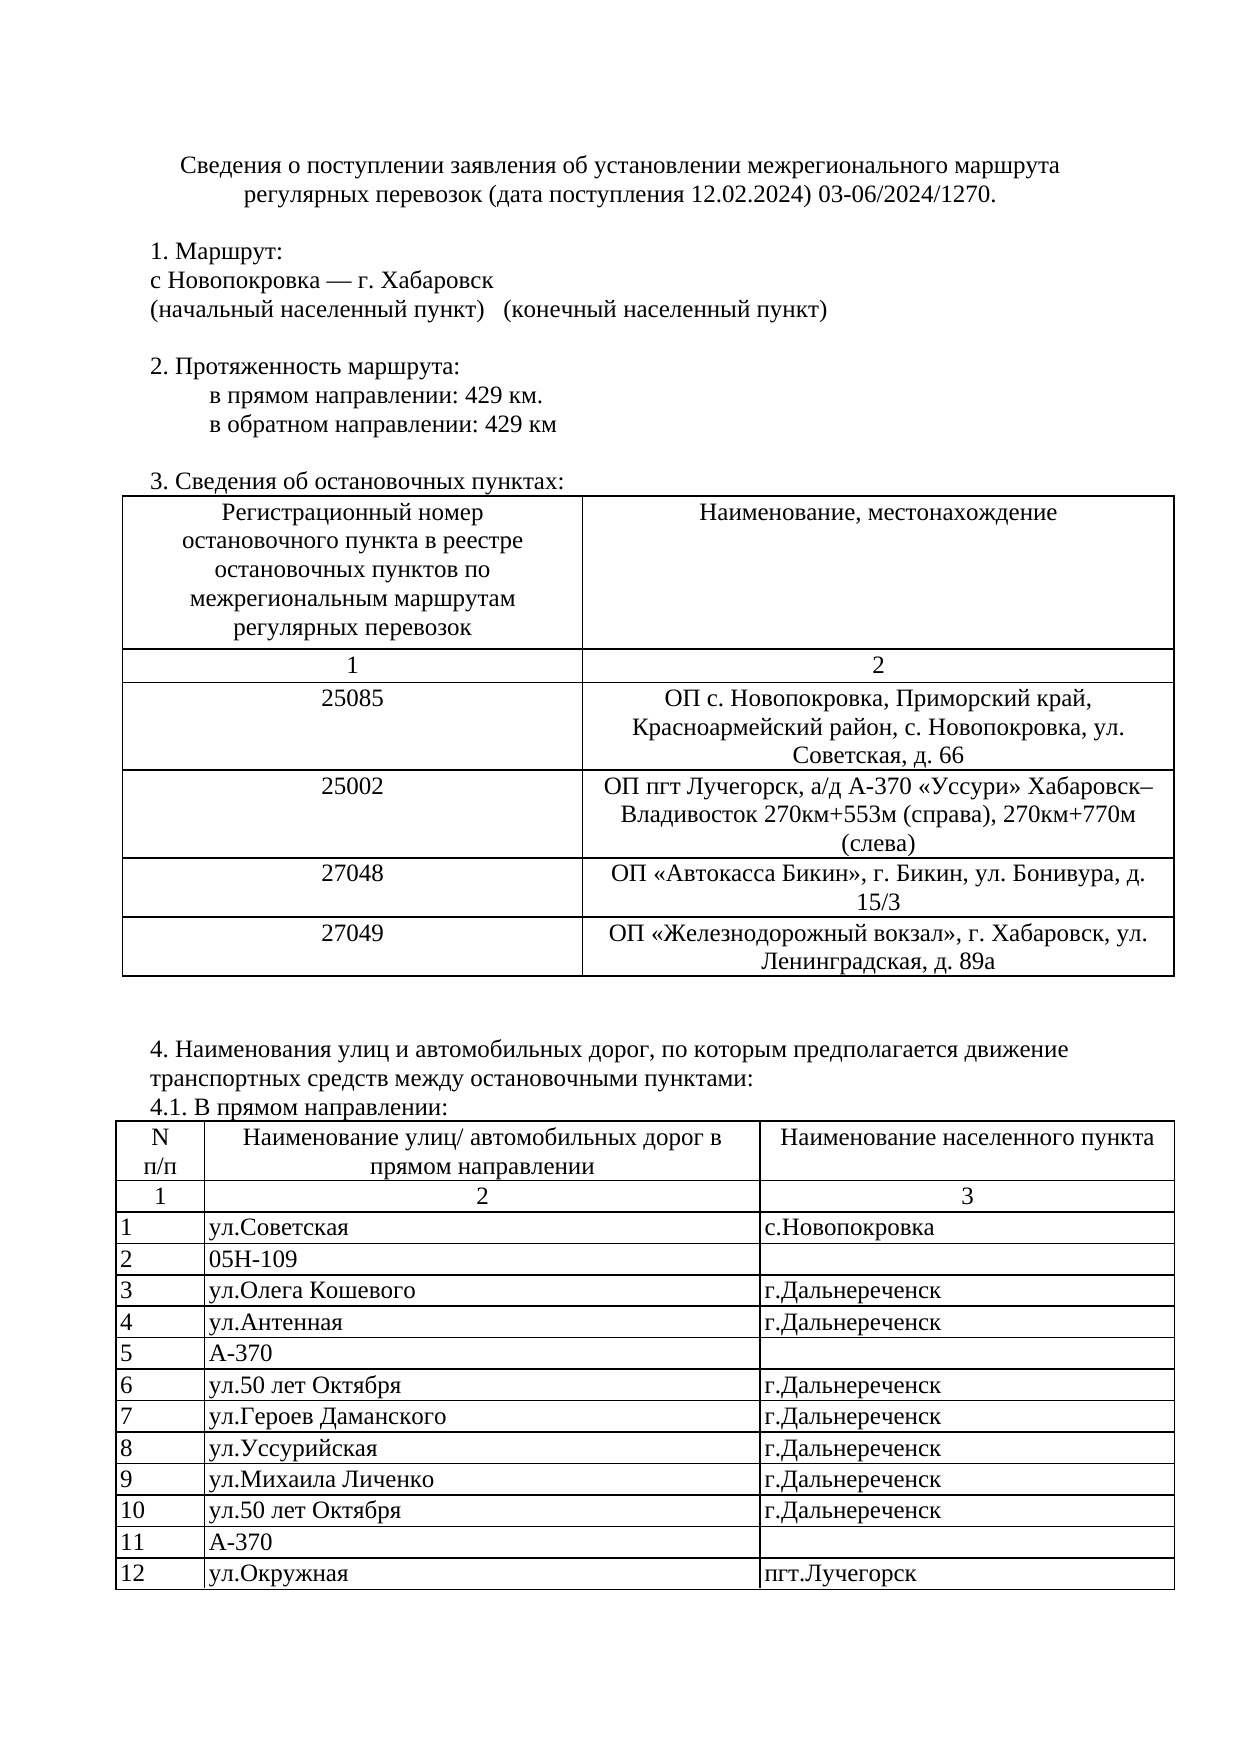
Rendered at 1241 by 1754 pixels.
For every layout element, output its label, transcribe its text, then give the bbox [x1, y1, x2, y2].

table_cell с.Новопокровка [761, 1213, 1174, 1242]
table_cell 27049 [123, 918, 582, 975]
table_cell 6 [117, 1370, 204, 1400]
text в прямом направлении: 429 км. [150, 380, 1090, 409]
table_cell ОП с. Новопокровка, Приморский край, Красноармейский район, с. Новопокровка, ул. Советская, д. 66 [583, 683, 1173, 769]
table_header Наименование, местонахождение [583, 497, 1173, 648]
table_header N п/п [117, 1122, 204, 1179]
table_header Наименование населенного пункта [761, 1122, 1174, 1179]
table_cell ул.Героев Даманского [205, 1401, 759, 1431]
table_cell 8 [117, 1433, 204, 1463]
table_cell ул.50 лет Октября [205, 1370, 759, 1400]
text 3. Сведения об остановочных пунктах: [150, 466, 1090, 495]
table_cell А-370 [205, 1338, 759, 1368]
table_cell г.Дальнереченск [761, 1307, 1174, 1337]
table_cell ул.50 лет Октября [205, 1496, 759, 1526]
text в обратном направлении: 429 км [150, 409, 1090, 437]
table_cell 27048 [123, 859, 582, 916]
table_cell 5 [117, 1338, 204, 1368]
table_cell 9 [117, 1464, 204, 1494]
table_cell 05Н-109 [205, 1244, 759, 1274]
table_cell 2 [205, 1181, 759, 1211]
text Сведения о поступлении заявления об установлении межрегионального маршрута регулярных перевозок (дата поступления 12.02.2024) 03-06/2024/1270. [150, 150, 1090, 207]
table_cell 1 [117, 1181, 204, 1211]
table_cell пгт.Лучегорск [761, 1559, 1174, 1588]
table_cell ул.Антенная [205, 1307, 759, 1337]
table_cell ул.Окружная [205, 1559, 759, 1588]
table_cell г.Дальнереченск [761, 1370, 1174, 1400]
table_cell ОП «Автокасса Бикин», г. Бикин, ул. Бонивура, д. 15/3 [583, 859, 1173, 916]
text с Новопокровка — г. Хабаровск [150, 265, 1090, 294]
table_cell 12 [117, 1559, 204, 1588]
table_cell г.Дальнереченск [761, 1464, 1174, 1494]
text (начальный населенный пункт) (конечный населенный пункт) [150, 294, 1090, 322]
table_cell ул.Олега Кошевого [205, 1276, 759, 1305]
table_cell 1 [117, 1213, 204, 1242]
table_header Наименование улиц/ автомобильных дорог в прямом направлении [205, 1122, 759, 1179]
table_cell ул.Михаила Личенко [205, 1464, 759, 1494]
table_cell 7 [117, 1401, 204, 1431]
table_cell 3 [117, 1276, 204, 1305]
table_cell 3 [761, 1181, 1174, 1211]
text 4.1. В прямом направлении: [150, 1092, 1090, 1120]
text 1. Маршрут: [150, 236, 1090, 265]
table_cell г.Дальнереченск [761, 1401, 1174, 1431]
table_cell 2 [583, 650, 1173, 681]
table_cell 10 [117, 1496, 204, 1526]
table_cell [761, 1244, 1174, 1274]
text 2. Протяженность маршрута: [150, 351, 1090, 380]
table_cell [761, 1527, 1174, 1557]
table_cell 2 [117, 1244, 204, 1274]
table_cell ОП пгт Лучегорск, а/д А-370 «Уссури» Хабаровск– Владивосток 270км+553м (справа), 270км+770м (слева) [583, 771, 1173, 857]
table_cell [761, 1338, 1174, 1368]
table_cell 4 [117, 1307, 204, 1337]
text 4. Наименования улиц и автомобильных дорог, по которым предполагается движение транспортных средств между остановочными пунктами: [150, 1034, 1090, 1092]
table_cell ул.Советская [205, 1213, 759, 1242]
table_cell А-370 [205, 1527, 759, 1557]
table_cell 11 [117, 1527, 204, 1557]
table_cell г.Дальнереченск [761, 1433, 1174, 1463]
table_cell г.Дальнереченск [761, 1496, 1174, 1526]
table_cell 25002 [123, 771, 582, 857]
table_cell г.Дальнереченск [761, 1276, 1174, 1305]
table_cell ул.Уссурийская [205, 1433, 759, 1463]
table_header Регистрационный номер остановочного пункта в реестре остановочных пунктов по межрегиональным маршрутам регулярных перевозок [123, 497, 582, 648]
table_cell 25085 [123, 683, 582, 769]
table_cell ОП «Железнодорожный вокзал», г. Хабаровск, ул. Ленинградская, д. 89а [583, 918, 1173, 975]
table_cell 1 [123, 650, 582, 681]
